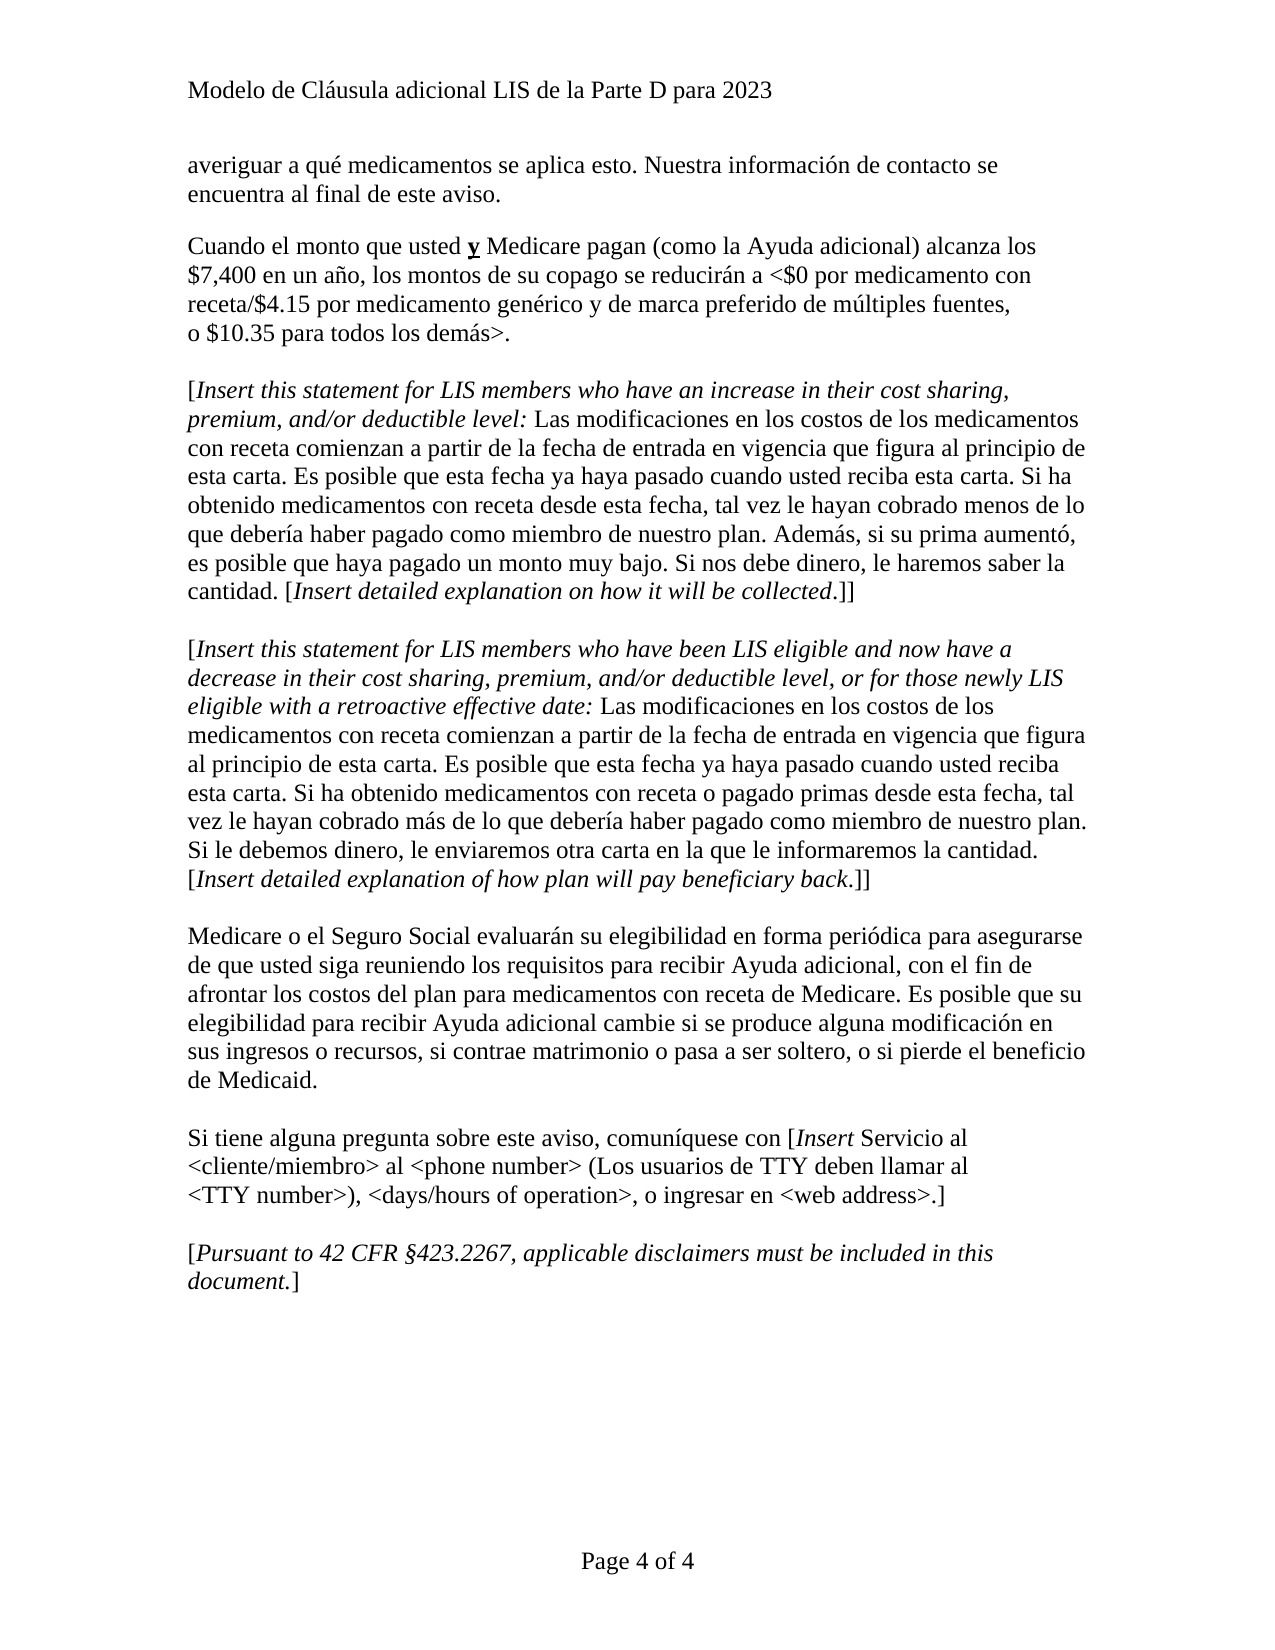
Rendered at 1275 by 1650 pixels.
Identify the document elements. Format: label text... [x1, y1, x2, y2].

text Si tiene alguna pregunta sobre este aviso, comuníquese con [Insert Servicio al <cliente/miembro> al <phone number> (Los usuarios de TTY deben llamar al <TTY number>), <days/hours of operation>, o ingresar en <web address>.] [187, 1123, 1087, 1209]
text [Pursuant to 42 CFR §423.2267, applicable disclaimers must be included in this document.] [187, 1238, 1087, 1295]
text [Insert this statement for LIS members who have an increase in their cost sharing, premium, and/or deductible level: Las modificaciones en los costos de los medicamentos con receta comienzan a partir de la fecha de entrada en vigencia que figura al principio de esta carta. Es posible que esta fecha ya haya pasado cuando usted reciba esta carta. Si ha obtenido medicamentos con receta desde esta fecha, tal vez le hayan cobrado menos de lo que debería haber pagado como miembro de nuestro plan. Además, si su prima aumentó, es posible que haya pagado un monto muy bajo. Si nos debe dinero, le haremos saber la cantidad. [Insert detailed explanation on how it will be collected.]] [187, 375, 1087, 605]
text Cuando el monto que usted y Medicare pagan (como la Ayuda adicional) alcanza los $7,400 en un año, los montos de su copago se reducirán a <$0 por medicamento con receta/$4.15 por medicamento genérico y de marca preferido de múltiples fuentes, o $10.35 para todos los demás>. [187, 231, 1088, 346]
text [Insert this statement for LIS members who have been LIS eligible and now have a decrease in their cost sharing, premium, and/or deductible level, or for those newly LIS eligible with a retroactive effective date: Las modificaciones en los costos de los medicamentos con receta comienzan a partir de la fecha de entrada en vigencia que figura al principio de esta carta. Es posible que esta fecha ya haya pasado cuando usted reciba esta carta. Si ha obtenido medicamentos con receta o pagado primas desde esta fecha, tal vez le hayan cobrado más de lo que debería haber pagado como miembro de nuestro plan. Si le debemos dinero, le enviaremos otra carta en la que le informaremos la cantidad. [Insert detailed explanation of how plan will pay beneficiary back.]] [187, 634, 1087, 893]
text Medicare o el Seguro Social evaluarán su elegibilidad en forma periódica para asegurarse de que usted siga reuniendo los requisitos para recibir Ayuda adicional, con el fin de afrontar los costos del plan para medicamentos con receta de Medicare. Es posible que su elegibilidad para recibir Ayuda adicional cambie si se produce alguna modificación en sus ingresos o recursos, si contrae matrimonio o pasa a ser soltero, o si pierde el beneficio de Medicaid. [187, 921, 1087, 1094]
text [187, 150, 1088, 207]
